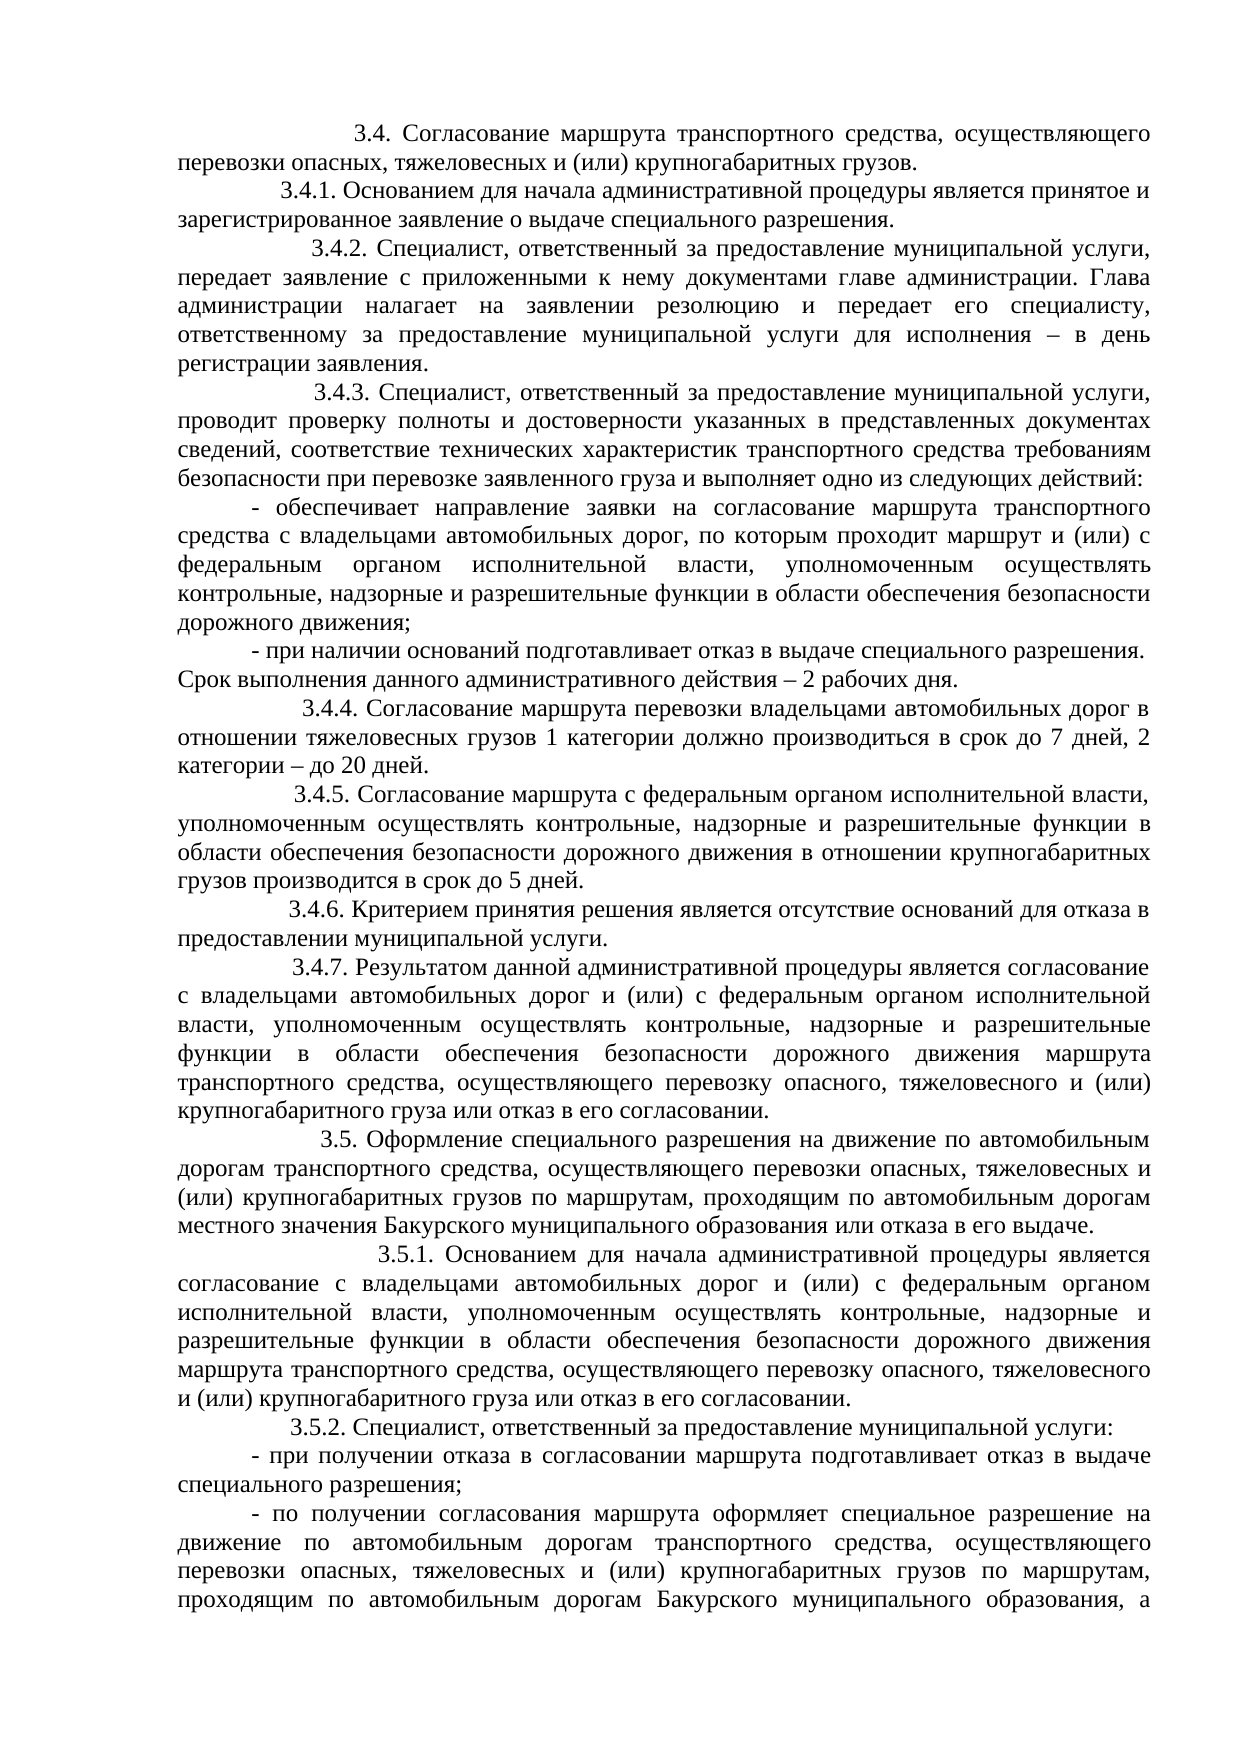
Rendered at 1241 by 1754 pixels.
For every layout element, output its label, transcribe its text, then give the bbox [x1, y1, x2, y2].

text - при наличии оснований подготавливает отказ в выдаче специального разрешения. [177, 636, 1152, 664]
text 3.4.3. Специалист, ответственный за предоставление муниципальной услуги, проводит проверку полноты и достоверности указанных в представленных документах сведений, соответствие технических характеристик транспортного средства требованиям безопасности при перевозке заявленного груза и выполняет одно из следующих действий: [177, 377, 1152, 492]
text 3.5. Оформление специального разрешения на движение по автомобильным дорогам транспортного средства, осуществляющего перевозки опасных, тяжеловесных и (или) крупногабаритных грузов по маршрутам, проходящим по автомобильным дорогам местного значения Бакурского муниципального образования или отказа в его выдаче. [177, 1124, 1152, 1239]
text 3.5.2. Специалист, ответственный за предоставление муниципальной услуги: [177, 1412, 1152, 1441]
text 3.4.7. Результатом данной административной процедуры является согласование с владельцами автомобильных дорог и (или) с федеральным органом исполнительной власти, уполномоченным осуществлять контрольные, надзорные и разрешительные функции в области обеспечения безопасности дорожного движения маршрута транспортного средства, осуществляющего перевозку опасного, тяжеловесного и (или) крупногабаритного груза или отказ в его согласовании. [177, 952, 1152, 1124]
text - при получении отказа в согласовании маршрута подготавливает отказ в выдаче специального разрешения; [177, 1441, 1152, 1498]
text 3.4.4. Согласование маршрута перевозки владельцами автомобильных дорог в отношении тяжеловесных грузов 1 категории должно производиться в срок до 7 дней, 2 категории – до 20 дней. [177, 693, 1152, 779]
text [177, 1498, 1152, 1613]
text - обеспечивает направление заявки на согласование маршрута транспортного средства с владельцами автомобильных дорог, по которым проходит маршрут и (или) с федеральным органом исполнительной власти, уполномоченным осуществлять контрольные, надзорные и разрешительные функции в области обеспечения безопасности дорожного движения; [177, 492, 1152, 636]
text 3.4.1. Основанием для начала административной процедуры является принятое и зарегистрированное заявление о выдаче специального разрешения. [177, 176, 1152, 233]
text Срок выполнения данного административного действия – 2 рабочих дня. [177, 664, 1152, 693]
text 3.4.6. Критерием принятия решения является отсутствие оснований для отказа в предоставлении муниципальной услуги. [177, 894, 1152, 952]
text 3.4.2. Специалист, ответственный за предоставление муниципальной услуги, передает заявление с приложенными к нему документами главе администрации. Глава администрации налагает на заявлении резолюцию и передает его специалисту, ответственному за предоставление муниципальной услуги для исполнения – в день регистрации заявления. [177, 233, 1152, 377]
text 3.4.5. Согласование маршрута с федеральным органом исполнительной власти, уполномоченным осуществлять контрольные, надзорные и разрешительные функции в области обеспечения безопасности дорожного движения в отношении крупногабаритных грузов производится в срок до 5 дней. [177, 779, 1152, 894]
text 3.4. Согласование маршрута транспортного средства, осуществляющего перевозки опасных, тяжеловесных и (или) крупногабаритных грузов. [177, 118, 1152, 176]
text 3.5.1. Основанием для начала административной процедуры является согласование с владельцами автомобильных дорог и (или) с федеральным органом исполнительной власти, уполномоченным осуществлять контрольные, надзорные и разрешительные функции в области обеспечения безопасности дорожного движения маршрута транспортного средства, осуществляющего перевозку опасного, тяжеловесного и (или) крупногабаритного груза или отказ в его согласовании. [177, 1239, 1152, 1412]
